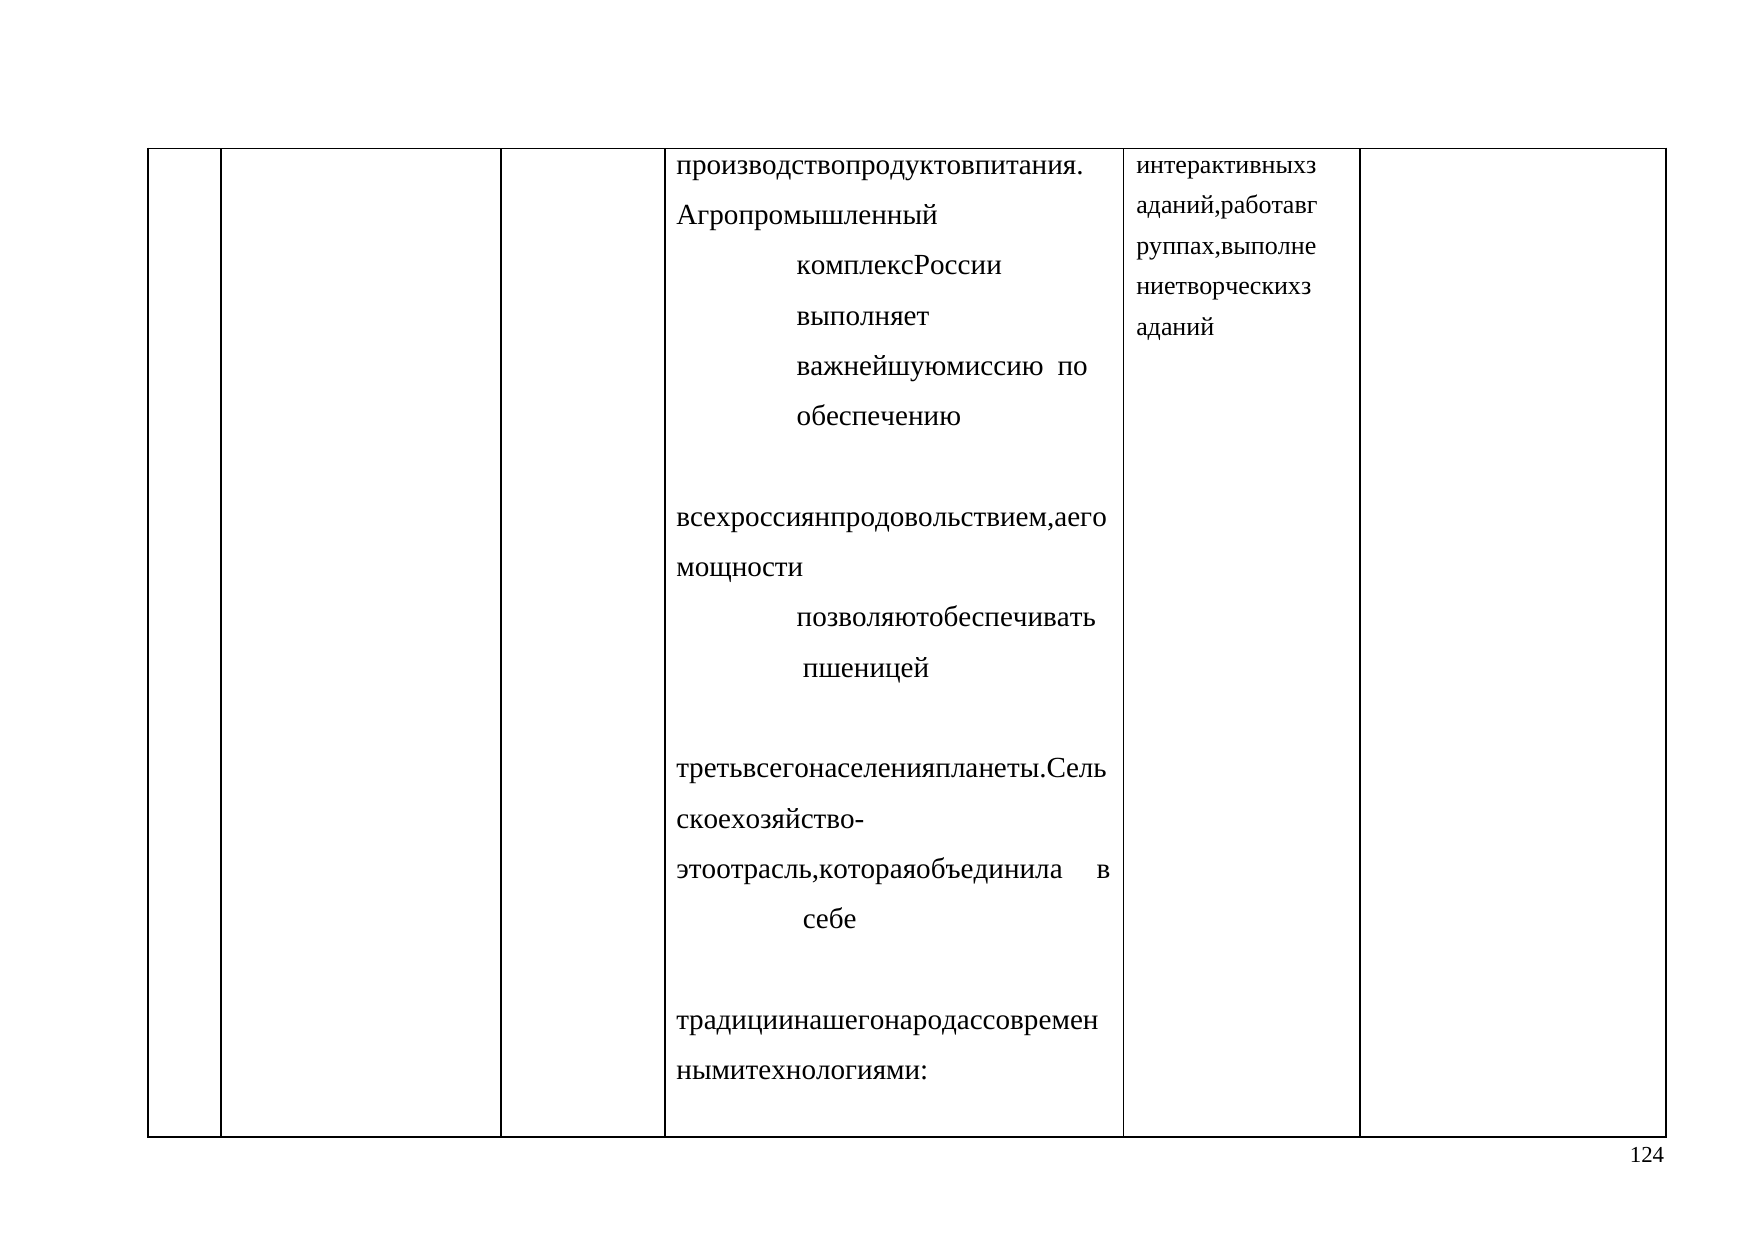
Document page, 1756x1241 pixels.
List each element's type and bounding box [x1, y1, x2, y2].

table_header [1361, 149, 1665, 1136]
table_header [1124, 149, 1359, 1136]
table_header [222, 149, 500, 1136]
table_header [502, 149, 664, 1136]
table_header [666, 149, 1123, 1136]
table_header [149, 149, 220, 1136]
